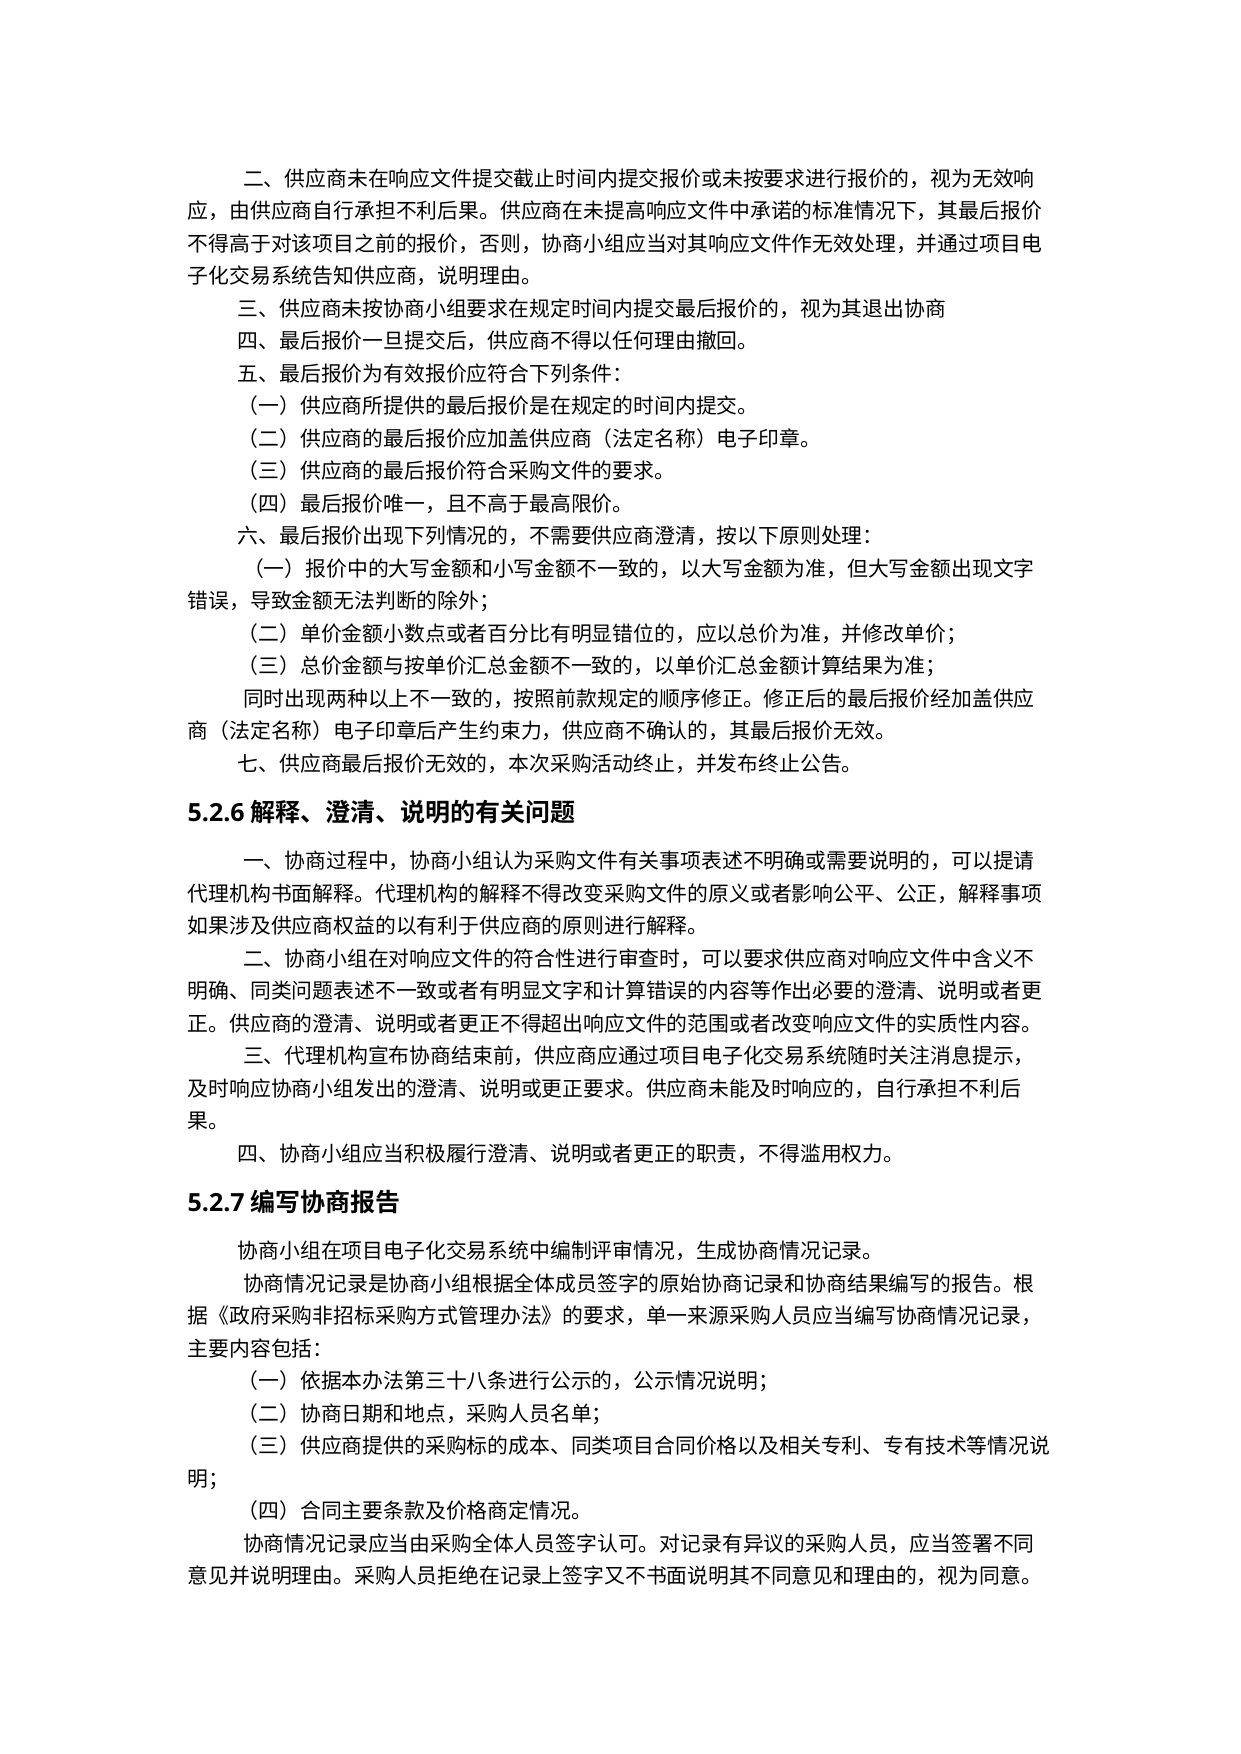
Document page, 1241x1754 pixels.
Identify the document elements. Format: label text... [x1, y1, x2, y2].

text 三、代理机构宣布协商结束前，供应商应通过项目电子化交易系统随时关注消息提示，及时响应协商小组发出的澄清、说明或更正要求。供应商未能及时响应的，自行承担不利后果。 [187, 1039, 1053, 1137]
text （四）合同主要条款及价格商定情况。 [187, 1494, 1053, 1527]
text （三）总价金额与按单价汇总金额不一致的，以单价汇总金额计算结果为准； [187, 649, 1053, 682]
text 一、协商过程中，协商小组认为采购文件有关事项表述不明确或需要说明的，可以提请代理机构书面解释。代理机构的解释不得改变采购文件的原义或者影响公平、公正，解释事项如果涉及供应商权益的以有利于供应商的原则进行解释。 [187, 844, 1053, 942]
text （三）供应商的最后报价符合采购文件的要求。 [187, 454, 1053, 487]
text 协商情况记录是协商小组根据全体成员签字的原始协商记录和协商结果编写的报告。根据《政府采购非招标采购方式管理办法》的要求，单一来源采购人员应当编写协商情况记录，主要内容包括： [187, 1267, 1053, 1364]
text 五、最后报价为有效报价应符合下列条件： [187, 357, 1053, 389]
text （一）供应商所提供的最后报价是在规定的时间内提交。 [187, 389, 1053, 422]
text 二、协商小组在对响应文件的符合性进行审查时，可以要求供应商对响应文件中含义不明确、同类问题表述不一致或者有明显文字和计算错误的内容等作出必要的澄清、说明或者更正。供应商的澄清、说明或者更正不得超出响应文件的范围或者改变响应文件的实质性内容。 [187, 942, 1053, 1039]
text 协商小组在项目电子化交易系统中编制评审情况，生成协商情况记录。 [187, 1234, 1053, 1267]
text （四）最后报价唯一，且不高于最高限价。 [187, 487, 1053, 519]
text （一）依据本办法第三十八条进行公示的，公示情况说明； [187, 1364, 1053, 1397]
text （二）供应商的最后报价应加盖供应商（法定名称）电子印章。 [187, 422, 1053, 454]
text 协商情况记录应当由采购全体人员签字认可。对记录有异议的采购人员，应当签署不同意见并说明理由。采购人员拒绝在记录上签字又不书面说明其不同意见和理由的，视为同意。 [187, 1527, 1053, 1592]
text 二、供应商未在响应文件提交截止时间内提交报价或未按要求进行报价的，视为无效响应，由供应商自行承担不利后果。供应商在未提高响应文件中承诺的标准情况下，其最后报价不得高于对该项目之前的报价，否则，协商小组应当对其响应文件作无效处理，并通过项目电子化交易系统告知供应商，说明理由。 [187, 162, 1053, 292]
text （二）协商日期和地点，采购人员名单； [187, 1397, 1053, 1429]
text 5.2.7编写协商报告 [187, 1169, 1053, 1234]
text 七、供应商最后报价无效的，本次采购活动终止，并发布终止公告。 [187, 747, 1053, 779]
text （三）供应商提供的采购标的成本、同类项目合同价格以及相关专利、专有技术等情况说明； [187, 1429, 1053, 1494]
text 六、最后报价出现下列情况的，不需要供应商澄清，按以下原则处理： [187, 519, 1053, 552]
text 同时出现两种以上不一致的，按照前款规定的顺序修正。修正后的最后报价经加盖供应商（法定名称）电子印章后产生约束力，供应商不确认的，其最后报价无效。 [187, 682, 1053, 747]
text （一）报价中的大写金额和小写金额不一致的，以大写金额为准，但大写金额出现文字错误，导致金额无法判断的除外； [187, 552, 1053, 617]
text 四、协商小组应当积极履行澄清、说明或者更正的职责，不得滥用权力。 [187, 1137, 1053, 1169]
text （二）单价金额小数点或者百分比有明显错位的，应以总价为准，并修改单价； [187, 617, 1053, 649]
text 四、最后报价一旦提交后，供应商不得以任何理由撤回。 [187, 324, 1053, 357]
text 三、供应商未按协商小组要求在规定时间内提交最后报价的，视为其退出协商 [187, 292, 1053, 324]
text 5.2.6解释、澄清、说明的有关问题 [187, 779, 1053, 844]
